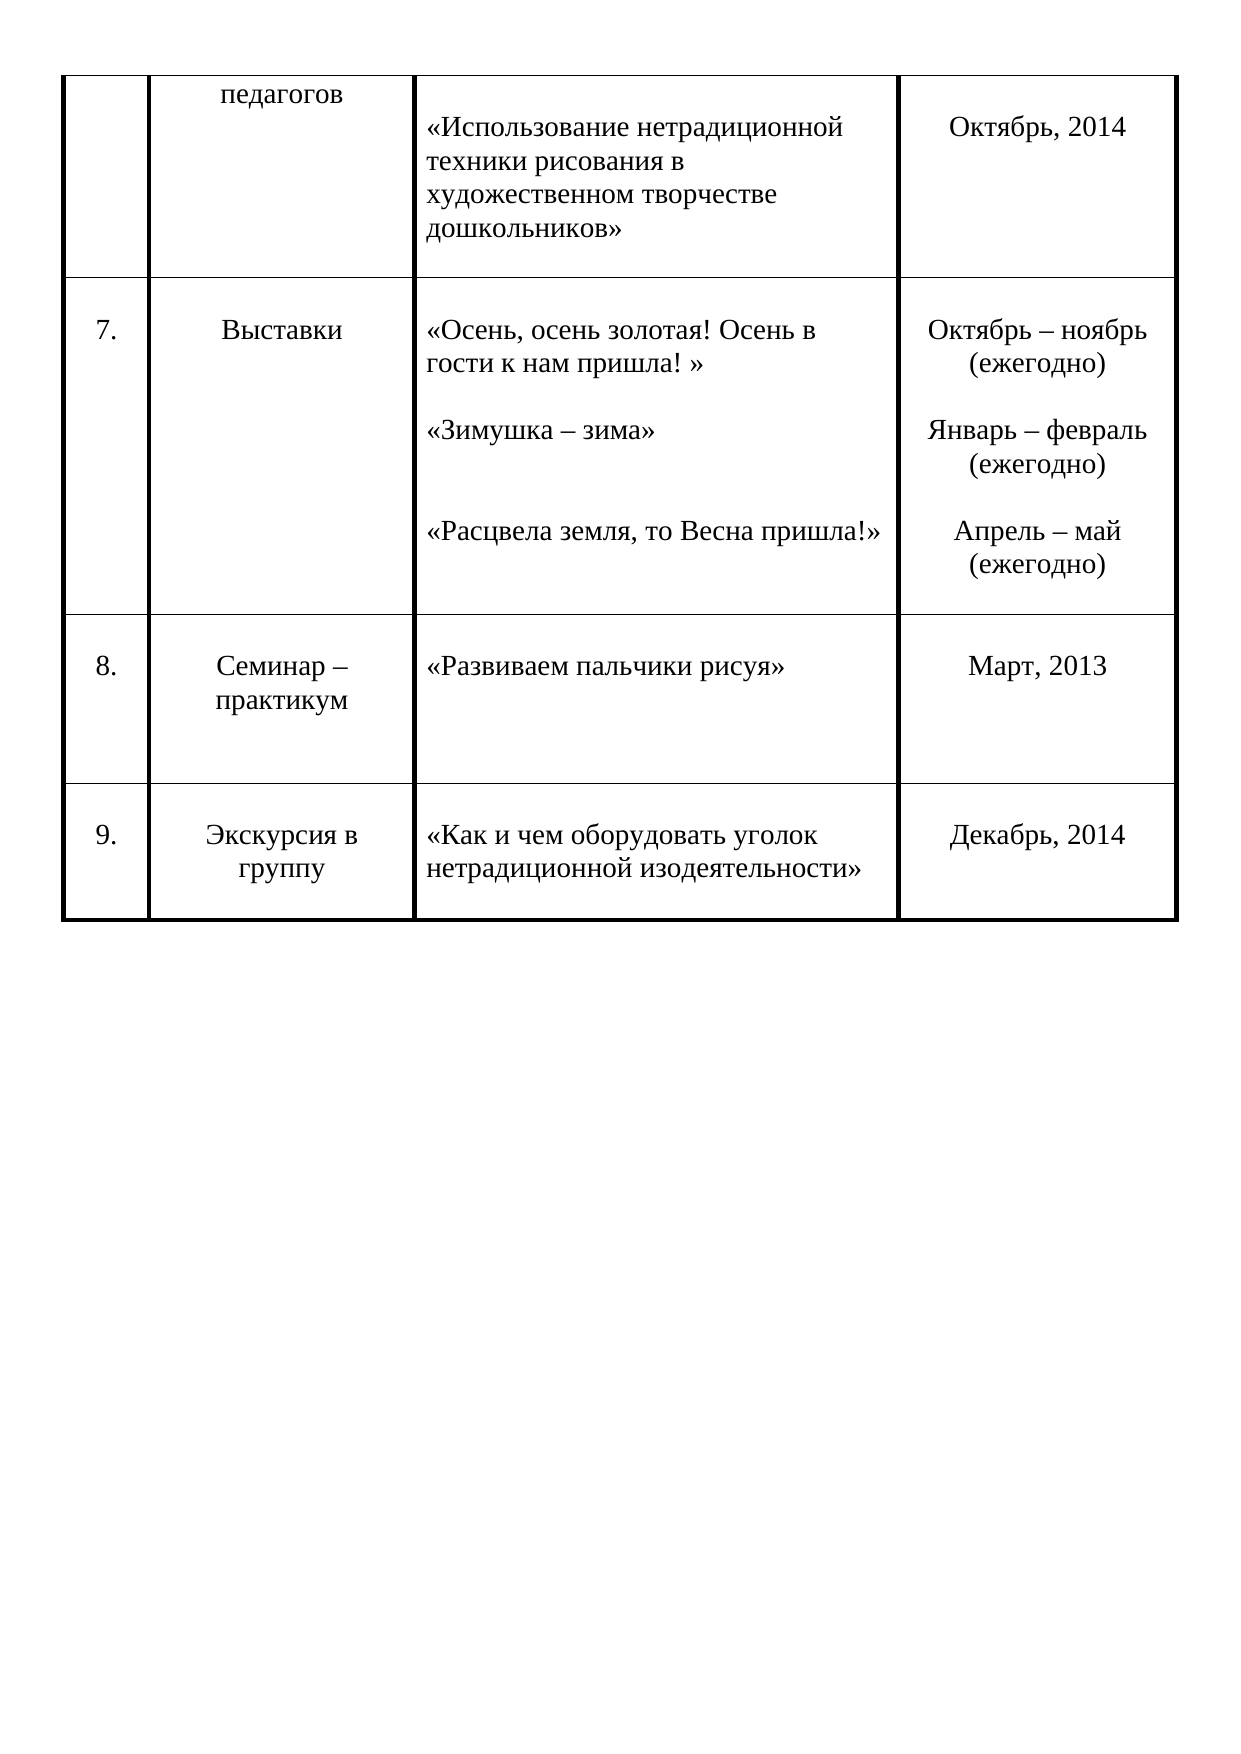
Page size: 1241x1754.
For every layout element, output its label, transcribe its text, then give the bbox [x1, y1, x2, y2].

table_cell 8. [66, 615, 147, 782]
table_cell «Как и чем оборудовать уголок нетрадиционной изодеятельности» [417, 784, 896, 918]
table_cell 9. [66, 784, 147, 918]
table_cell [417, 76, 896, 277]
table_cell 6. [66, 76, 147, 277]
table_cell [151, 76, 412, 277]
table_cell «Осень, осень золотая! Осень в гости к нам пришла! » «Зимушка – зима» «Расцвела земля, то Весна пришла!» [417, 278, 896, 614]
table_cell Семинар – практикум [151, 615, 412, 782]
table_cell Выставки [151, 278, 412, 614]
table_cell 7. [66, 278, 147, 614]
table_cell Октябрь – ноябрь (ежегодно) Январь – февраль (ежегодно) Апрель – май (ежегодно) [901, 278, 1174, 614]
table_cell «Развиваем пальчики рисуя» [417, 615, 896, 782]
table_cell Декабрь, 2014 [901, 784, 1174, 918]
table_cell Март, 2013 [901, 615, 1174, 782]
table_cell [901, 76, 1174, 277]
table_cell Экскурсия в группу [151, 784, 412, 918]
